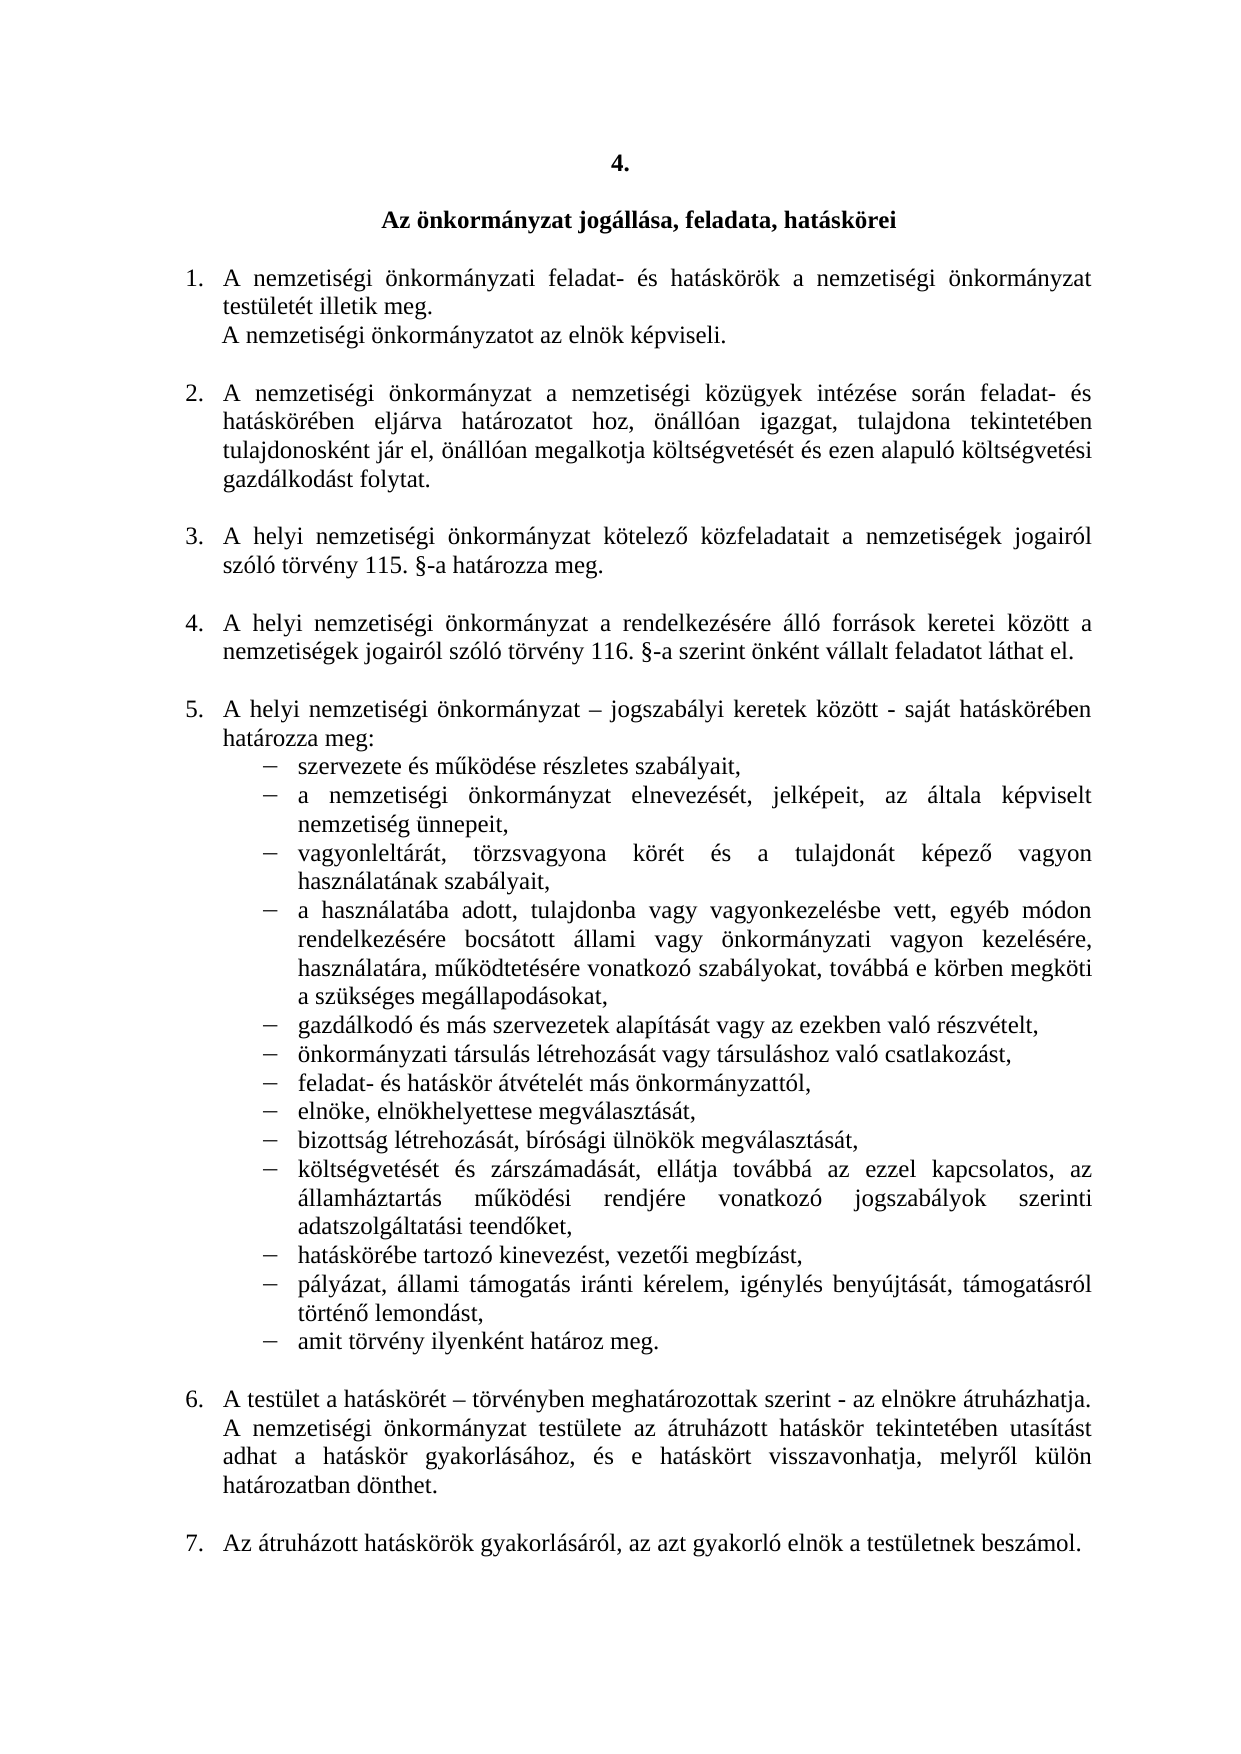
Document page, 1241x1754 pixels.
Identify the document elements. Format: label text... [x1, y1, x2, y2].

list A helyi nemzetiségi önkormányzat a rendelkezésére álló források keretei között a nemzetiségek jogairól szóló törvény 116. §-a szerint önként vállalt feladatot láthat el. [185, 608, 1093, 665]
list feladat- és hatáskör átvételét más önkormányzattól, [260, 1068, 1093, 1096]
list elnöke, elnökhelyettese megválasztását, [260, 1096, 1093, 1125]
list amit törvény ilyenként határoz meg. [260, 1326, 1093, 1355]
list a nemzetiségi önkormányzat elnevezését, jelképeit, az általa képviselt nemzetiség ünnepeit, [260, 780, 1093, 838]
list pályázat, állami támogatás iránti kérelem, igénylés benyújtását, támogatásról történő lemondást, [260, 1269, 1093, 1326]
list A nemzetiségi önkormányzati feladat- és hatáskörök a nemzetiségi önkormányzat testületét illetik meg. [185, 263, 1093, 320]
text 4. [148, 148, 1093, 176]
list költségvetését és zárszámadását, ellátja továbbá az ezzel kapcsolatos, az államháztartás működési rendjére vonatkozó jogszabályok szerinti adatszolgáltatási teendőket, [260, 1154, 1093, 1240]
list A nemzetiségi önkormányzat a nemzetiségi közügyek intézése során feladat- és hatáskörében eljárva határozatot hoz, önállóan igazgat, tulajdona tekintetében tulajdonosként jár el, önállóan megalkotja költségvetését és ezen alapuló költségvetési gazdálkodást folytat. [185, 378, 1093, 493]
list hatáskörébe tartozó kinevezést, vezetői megbízást, [260, 1240, 1093, 1269]
list Az átruházott hatáskörök gyakorlásáról, az azt gyakorló elnök a testületnek beszámol. [185, 1528, 1093, 1556]
list szervezete és működése részletes szabályait, [260, 751, 1093, 780]
list vagyonleltárát, törzsvagyona körét és a tulajdonát képező vagyon használatának szabályait, [260, 838, 1093, 895]
list gazdálkodó és más szervezetek alapítását vagy az ezekben való részvételt, [260, 1010, 1093, 1039]
list A testület a hatáskörét – törvényben meghatározottak szerint - az elnökre átruházhatja. A nemzetiségi önkormányzat testülete az átruházott hatáskör tekintetében utasítást adhat a hatáskör gyakorlásához, és e hatáskört visszavonhatja, melyről külön határozatban dönthet. [185, 1384, 1093, 1499]
list A helyi nemzetiségi önkormányzat kötelező közfeladatait a nemzetiségek jogairól szóló törvény 115. §-a határozza meg. [185, 521, 1093, 579]
list önkormányzati társulás létrehozását vagy társuláshoz való csatlakozást, [260, 1039, 1093, 1068]
list a használatába adott, tulajdonba vagy vagyonkezelésbe vett, egyéb módon rendelkezésére bocsátott állami vagy önkormányzati vagyon kezelésére, használatára, működtetésére vonatkozó szabályokat, továbbá e körben megköti a szükséges megállapodásokat, [260, 895, 1093, 1010]
list A helyi nemzetiségi önkormányzat – jogszabályi keretek között - saját hatáskörében határozza meg: [185, 694, 1093, 751]
text A nemzetiségi önkormányzatot az elnök képviseli. [221, 320, 1093, 349]
list bizottság létrehozását, bírósági ülnökök megválasztását, [260, 1125, 1093, 1154]
text Az önkormányzat jogállása, feladata, hatáskörei [185, 205, 1093, 234]
